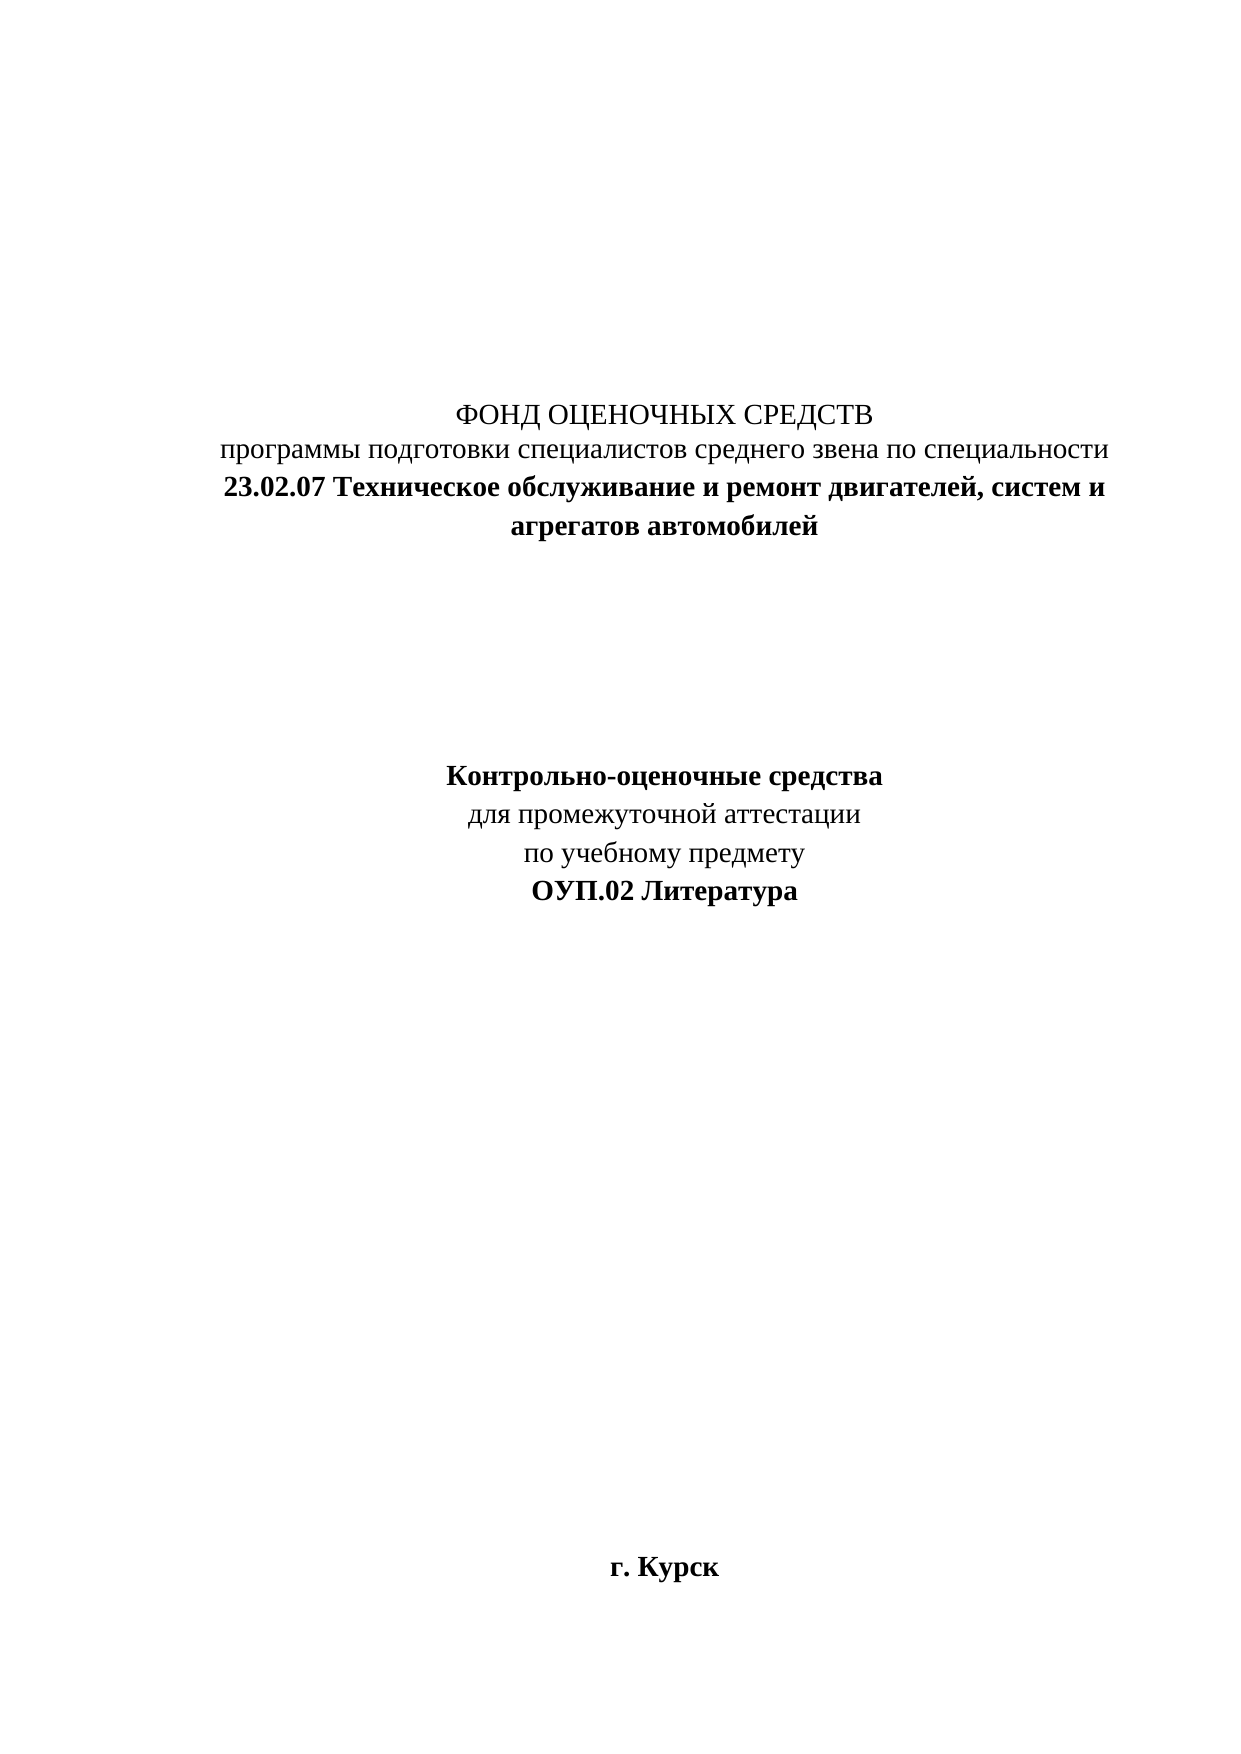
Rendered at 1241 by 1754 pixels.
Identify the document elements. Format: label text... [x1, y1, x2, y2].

text Контрольно-оценочные средства [177, 758, 1152, 791]
text для промежуточной аттестации [177, 796, 1152, 830]
text ОУП.02 Литература [177, 873, 1152, 907]
text по учебному предмету [177, 835, 1152, 868]
text Фонд оценочных средств [177, 397, 1152, 431]
text г. Курск [177, 1549, 1152, 1583]
text программы подготовки специалистов среднего звена по специальности [177, 431, 1152, 464]
text 23.02.07 Техническое обслуживание и ремонт двигателей, систем и агрегатов автомобилей [177, 469, 1152, 541]
